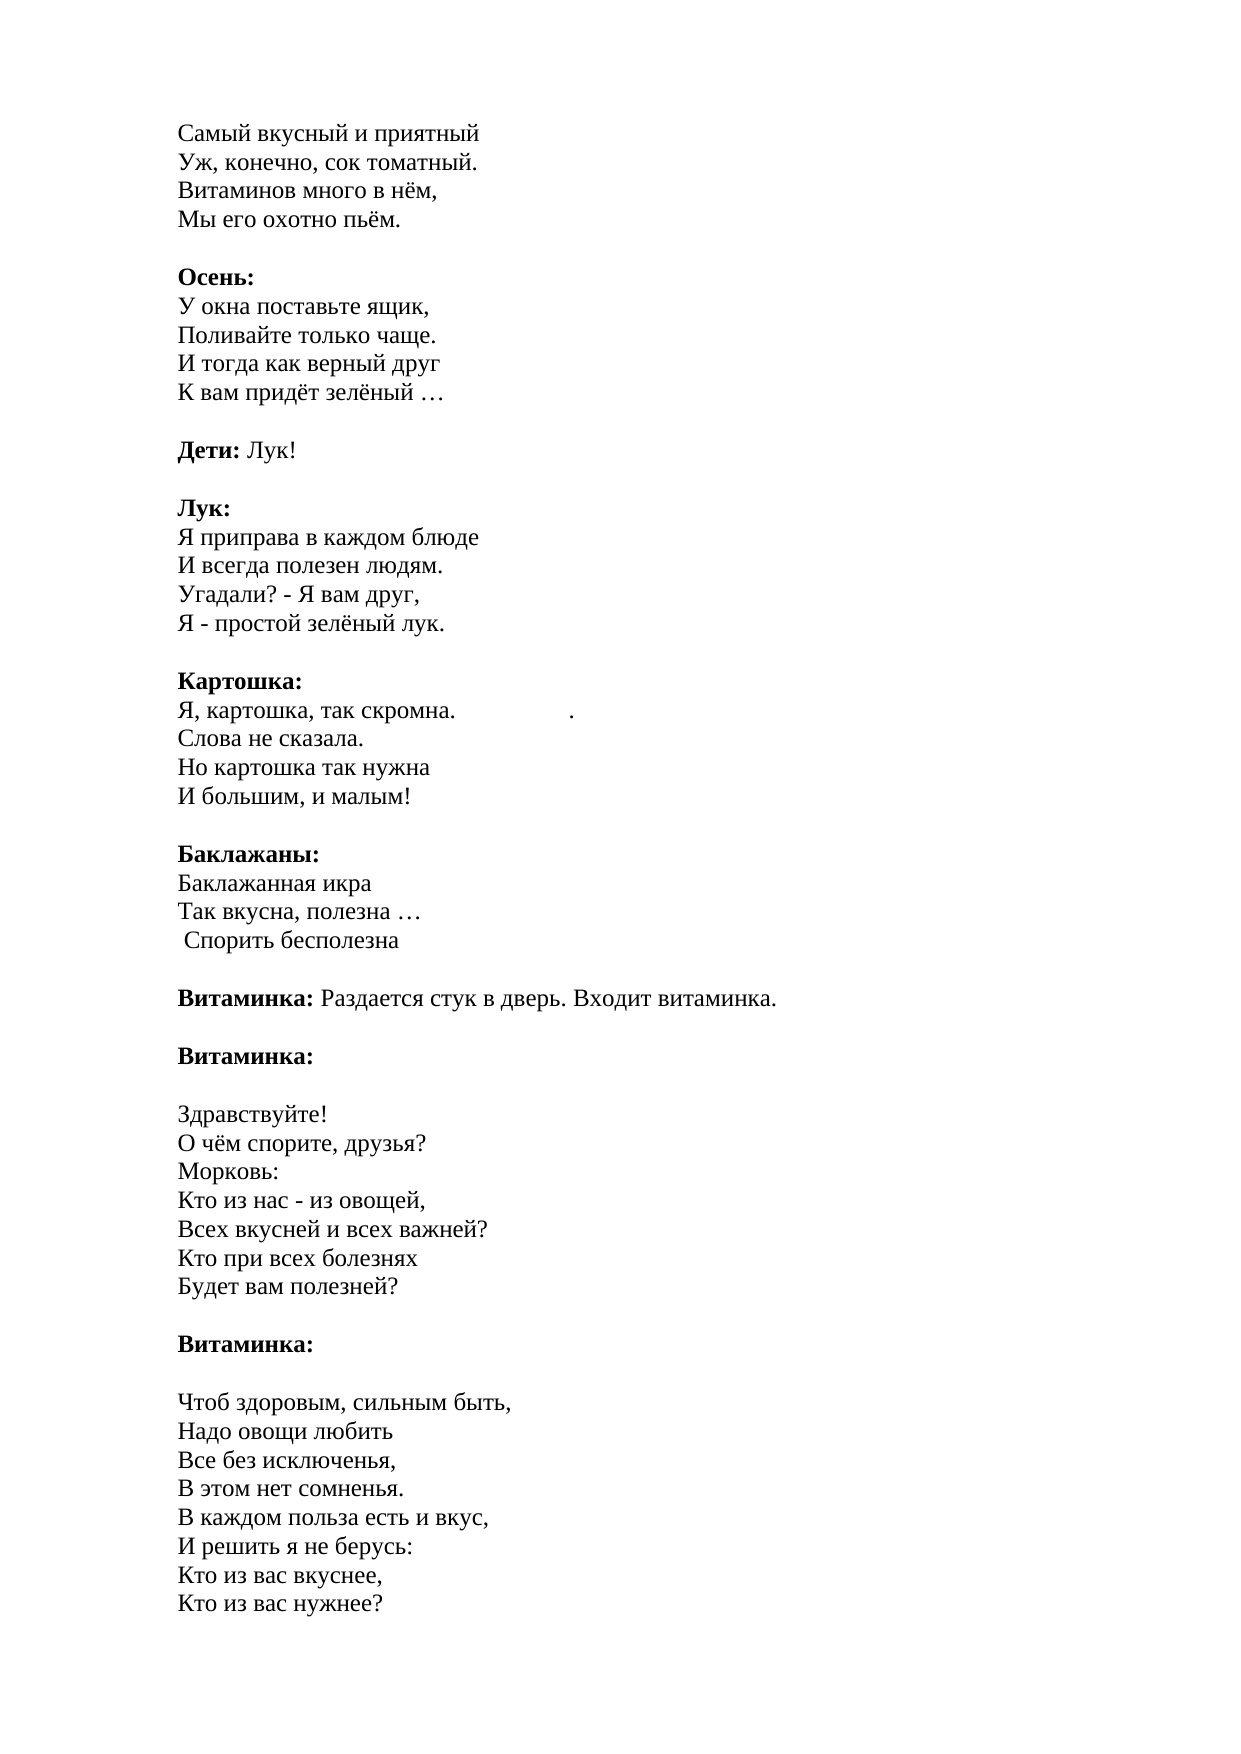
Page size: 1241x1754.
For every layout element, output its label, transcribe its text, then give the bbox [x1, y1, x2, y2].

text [177, 118, 1152, 233]
text В этом нет сомненья. [177, 1473, 1152, 1502]
text Морковь: [177, 1156, 1152, 1185]
text Дети: Лук! [177, 435, 1152, 464]
text Все без исключенья, [177, 1445, 1152, 1473]
text Витаминка: [177, 1329, 1152, 1358]
text Здравствуйте! [177, 1099, 1152, 1128]
text Кто при всех болезнях [177, 1243, 1152, 1271]
text И решить я не берусь: [177, 1531, 1152, 1560]
text Кто из нас - из овощей, [177, 1185, 1152, 1214]
text Кто из вас нужнее? [177, 1588, 1152, 1617]
text О чём спорите, друзья? [177, 1128, 1152, 1156]
text Баклажаны: Баклажанная икра Так вкусна, полезна … [177, 839, 1152, 925]
text Витаминка: Раздается стук в дверь. Входит витаминка. [177, 983, 1152, 1012]
text Витаминка: [177, 1041, 1152, 1070]
text Будет вам полезней? [177, 1271, 1152, 1300]
text В каждом польза есть и вкус, [177, 1502, 1152, 1531]
text Кто из вас вкуснее, [177, 1560, 1152, 1588]
text Спорить бесполезна [177, 925, 1152, 954]
text Надо овощи любить [177, 1416, 1152, 1445]
text Лук: Я приправа в каждом блюде И всегда полезен людям. Угадали? - Я вам друг, Я - простой зелёный лук. [177, 493, 1152, 637]
text Всех вкусней и всех важней? [177, 1214, 1152, 1243]
text Картошка: Я, картошка, так скромна. . Слова не сказала. Но картошка так нужна И большим, и малым! [177, 666, 1152, 810]
text Осень: У окна поставьте ящик, Поливайте только чаще. И тогда как верный друг К вам придёт зелёный … [177, 262, 1152, 406]
text Чтоб здоровым, сильным быть, [177, 1387, 1152, 1416]
